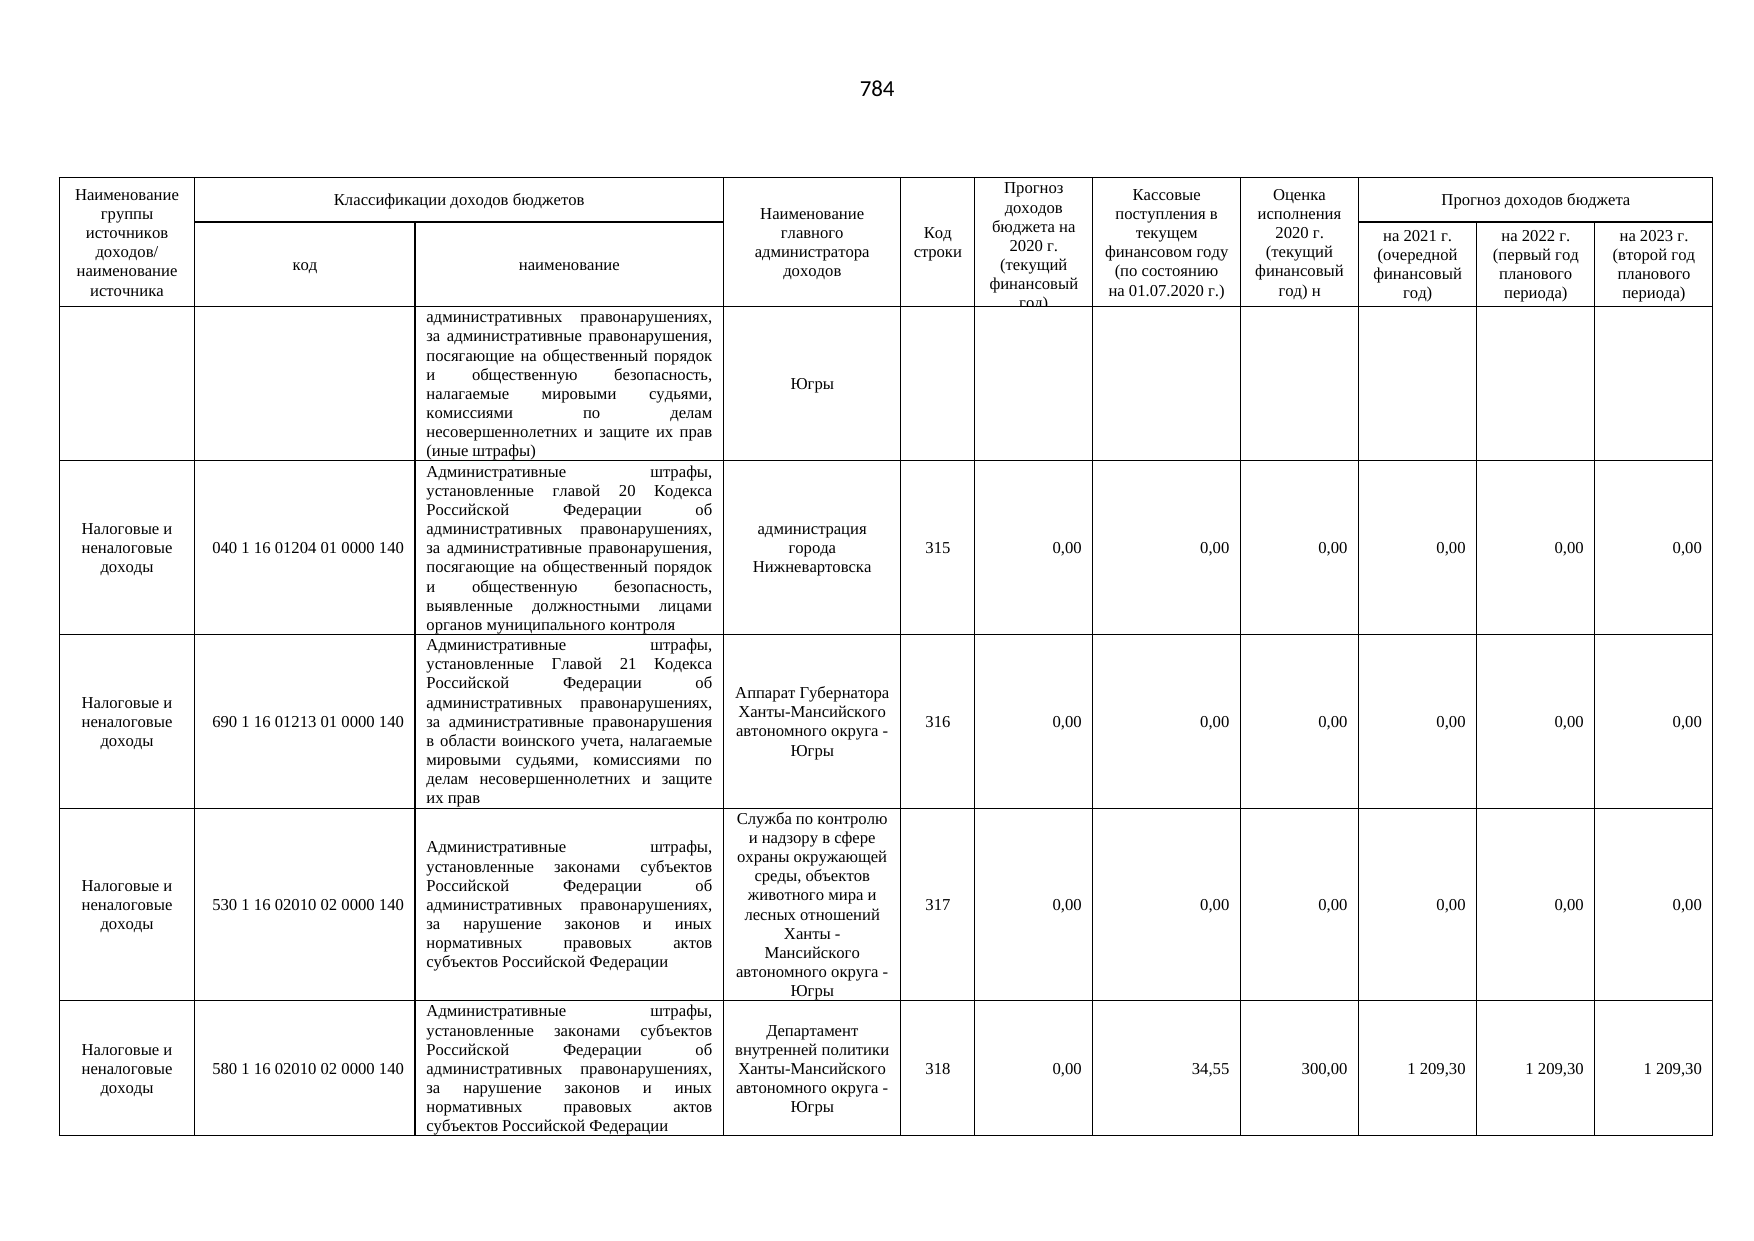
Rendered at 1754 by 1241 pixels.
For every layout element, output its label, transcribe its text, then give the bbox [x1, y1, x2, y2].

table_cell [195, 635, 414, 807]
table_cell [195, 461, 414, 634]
table_header Классификации доходов бюджетов [195, 178, 723, 221]
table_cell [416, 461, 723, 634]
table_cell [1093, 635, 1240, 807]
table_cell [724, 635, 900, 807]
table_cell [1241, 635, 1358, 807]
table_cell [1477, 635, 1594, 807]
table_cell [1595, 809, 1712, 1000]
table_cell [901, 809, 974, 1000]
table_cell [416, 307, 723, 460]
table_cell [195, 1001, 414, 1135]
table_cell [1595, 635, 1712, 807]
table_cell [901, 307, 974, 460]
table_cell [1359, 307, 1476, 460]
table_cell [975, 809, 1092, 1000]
table_cell на 2021 г. (очередной финансовый год) [1359, 223, 1476, 306]
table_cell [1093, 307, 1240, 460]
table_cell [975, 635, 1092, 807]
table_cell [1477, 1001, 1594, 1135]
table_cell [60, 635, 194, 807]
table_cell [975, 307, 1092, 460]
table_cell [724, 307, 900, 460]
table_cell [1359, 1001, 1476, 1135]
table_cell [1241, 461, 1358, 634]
table_header Прогноз доходов бюджета [1359, 178, 1712, 221]
table_cell наименование [416, 223, 723, 306]
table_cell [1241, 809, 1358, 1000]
table_cell код [195, 223, 414, 306]
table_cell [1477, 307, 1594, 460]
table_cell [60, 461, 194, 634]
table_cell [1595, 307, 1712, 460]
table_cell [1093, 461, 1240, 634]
table_header Кассовые поступления в текущем финансовом году (по состоянию на 01.07.2020 г.) [1093, 178, 1240, 306]
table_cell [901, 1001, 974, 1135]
table_header Код строки [901, 178, 974, 306]
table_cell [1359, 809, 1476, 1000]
table_header Оценка исполнения 2020 г. (текущий финансовый год) н [1241, 178, 1358, 306]
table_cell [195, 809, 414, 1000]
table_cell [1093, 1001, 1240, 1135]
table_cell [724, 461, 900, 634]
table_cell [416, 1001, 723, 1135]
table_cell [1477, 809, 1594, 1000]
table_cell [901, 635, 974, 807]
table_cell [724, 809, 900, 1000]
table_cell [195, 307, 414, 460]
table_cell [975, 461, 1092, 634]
table_header Прогноз доходов бюджета на 2020 г. (текущий финансовый год) [975, 178, 1092, 306]
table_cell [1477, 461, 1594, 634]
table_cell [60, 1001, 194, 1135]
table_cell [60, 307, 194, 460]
table_header Наименование группы источников доходов/ наименование источника [60, 178, 194, 306]
table_cell на 2022 г. (первый год планового периода) [1477, 223, 1594, 306]
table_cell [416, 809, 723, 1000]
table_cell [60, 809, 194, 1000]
table_cell на 2023 г. (второй год планового периода) [1595, 223, 1712, 306]
table_header Наименование главного администратора доходов [724, 178, 900, 306]
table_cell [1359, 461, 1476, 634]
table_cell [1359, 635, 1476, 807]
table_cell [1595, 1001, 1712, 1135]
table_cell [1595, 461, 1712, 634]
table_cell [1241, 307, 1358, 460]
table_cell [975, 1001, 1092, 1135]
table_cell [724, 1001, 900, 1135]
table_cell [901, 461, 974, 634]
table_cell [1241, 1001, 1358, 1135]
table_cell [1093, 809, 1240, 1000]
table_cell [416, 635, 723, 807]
